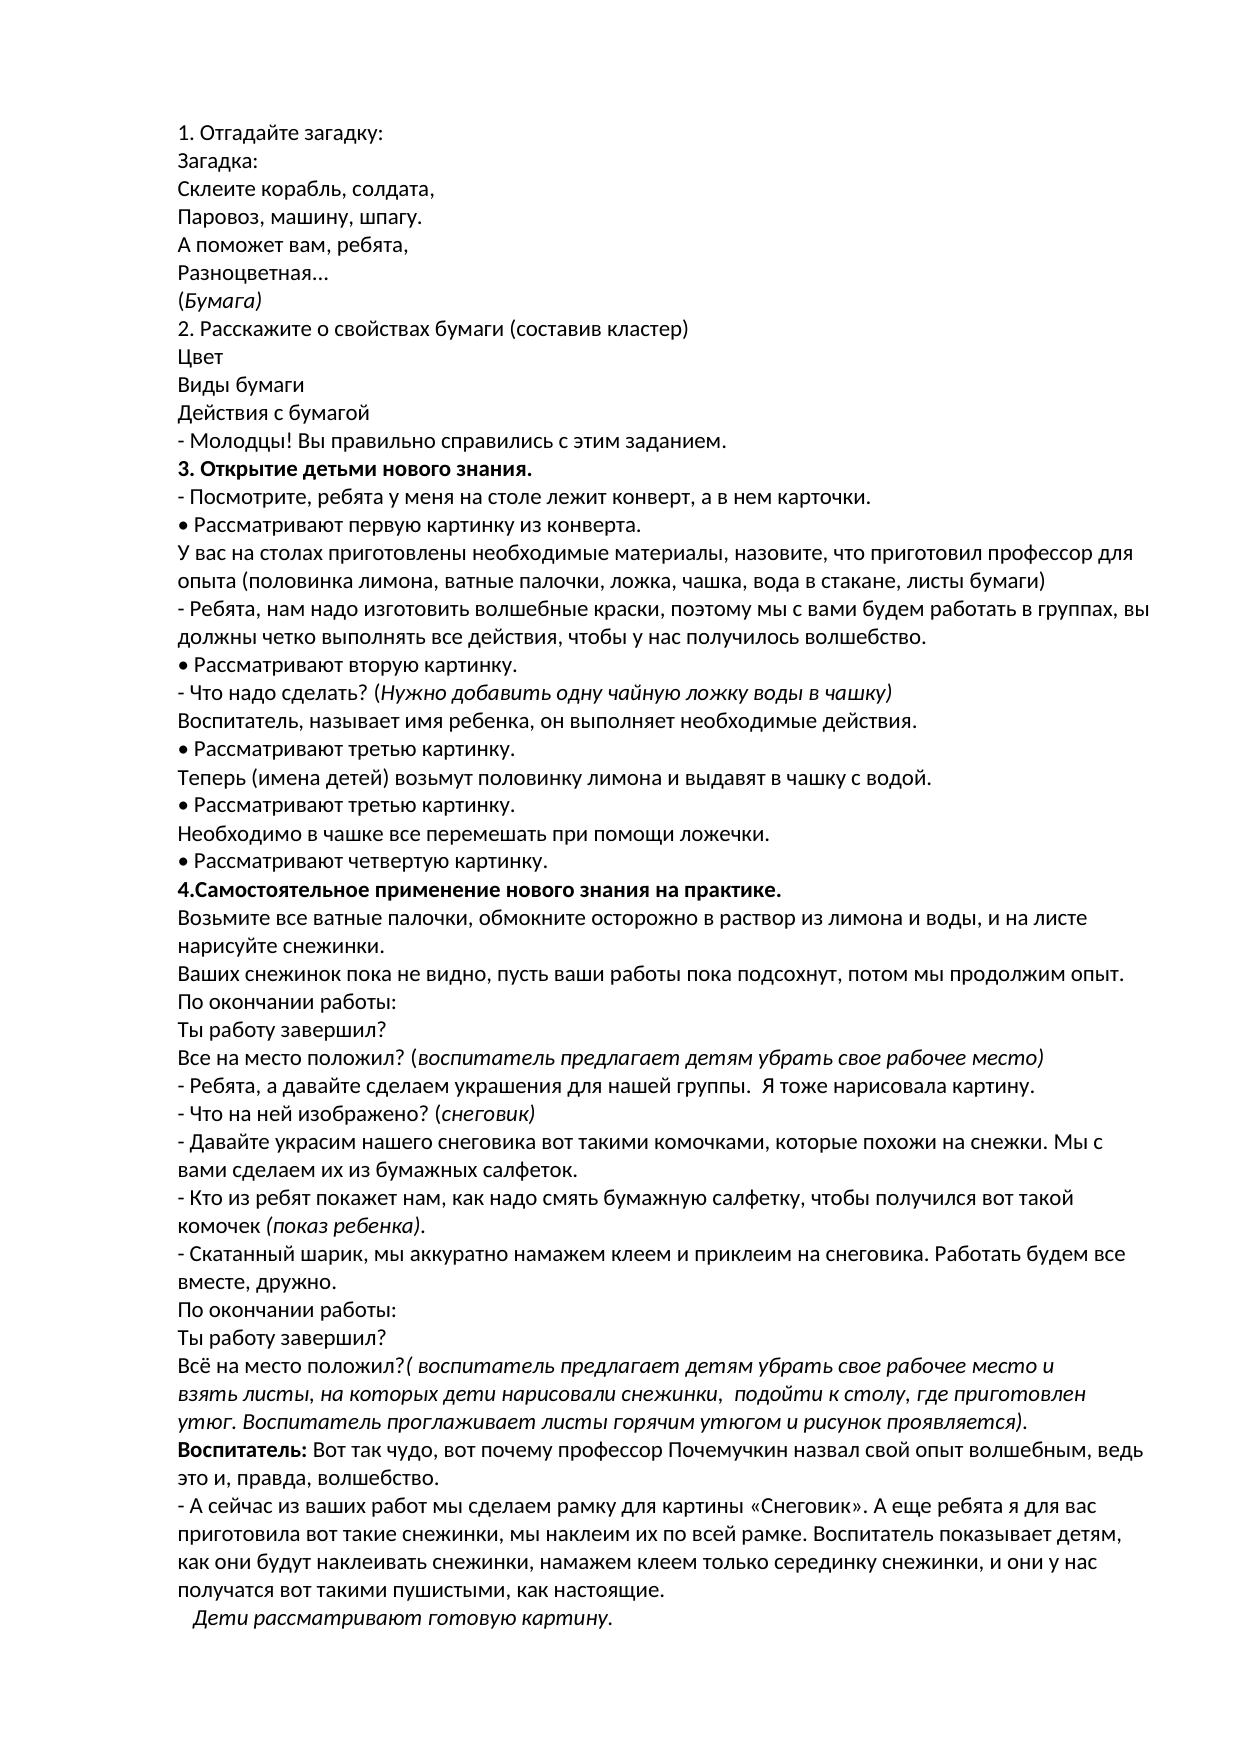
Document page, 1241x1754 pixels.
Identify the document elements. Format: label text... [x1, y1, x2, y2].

text А поможет вам, ребята, [177, 230, 1152, 258]
text Действия с бумагой [177, 398, 1152, 426]
text Паровоз, машину, шпагу. [177, 202, 1152, 230]
text - А сейчас из ваших работ мы сделаем рамку для картины «Снеговик». А еще ребята я для вас приготовила вот такие снежинки, мы наклеим их по всей рамке. Воспитатель показывает детям, как они будут наклеивать снежинки, намажем клеем только серединку снежинки, и они у нас получатся вот такими пушистыми, как настоящие. [177, 1491, 1152, 1603]
text Все на место положил? (воспитатель предлагает детям убрать свое рабочее место) [177, 1043, 1152, 1071]
text 1. Отгадайте загадку: [177, 118, 1152, 146]
text 2. Расскажите о свойствах бумаги (составив кластер) [177, 314, 1152, 342]
text - Скатанный шарик, мы аккуратно намажем клеем и приклеим на снеговика. Работать будем все вместе, дружно. [177, 1239, 1152, 1295]
text Цвет [177, 342, 1152, 370]
text • Рассматривают первую картинку из конверта. [177, 510, 1152, 538]
text Ты работу завершил? [177, 1015, 1152, 1043]
text Необходимо в чашке все перемешать при помощи ложечки. [177, 819, 1152, 847]
text - Кто из ребят покажет нам, как надо смять бумажную салфетку, чтобы получился вот такой комочек (показ ребенка). [177, 1183, 1152, 1239]
text • Рассматривают третью картинку. [177, 734, 1152, 763]
text У вас на столах приготовлены необходимые материалы, назовите, что приготовил профессор для опыта (половинка лимона, ватные палочки, ложка, чашка, вода в стакане, листы бумаги) [177, 538, 1152, 594]
text 4.Самостоятельное применение нового знания на практике. [177, 875, 1152, 903]
text • Рассматривают вторую картинку. [177, 651, 1152, 678]
text - Молодцы! Вы правильно справились с этим заданием. [177, 426, 1152, 454]
text - Ребята, а давайте сделаем украшения для нашей группы. Я тоже нарисовала картину. [177, 1071, 1152, 1099]
text Загадка: [177, 146, 1152, 174]
text Воспитатель, называет имя ребенка, он выполняет необходимые действия. [177, 707, 1152, 734]
text • Рассматривают четвертую картинку. [177, 847, 1152, 875]
text • Рассматривают третью картинку. [177, 791, 1152, 819]
text Ты работу завершил? [177, 1323, 1152, 1351]
text Всё на место положил?( воспитатель предлагает детям убрать свое рабочее место и [177, 1351, 1152, 1379]
text Дети рассматривают готовую картину. [177, 1603, 1152, 1631]
text По окончании работы: [177, 987, 1152, 1015]
text Ваших снежинок пока не видно, пусть ваши работы пока подсохнут, потом мы продолжим опыт. [177, 959, 1152, 987]
text - Давайте украсим нашего снеговика вот такими комочками, которые похожи на снежки. Мы с вами сделаем их из бумажных салфеток. [177, 1127, 1152, 1183]
text Склеите корабль, солдата, [177, 174, 1152, 202]
text - Что на ней изображено? (снеговик) [177, 1099, 1152, 1127]
text По окончании работы: [177, 1295, 1152, 1323]
text Возьмите все ватные палочки, обмокните осторожно в раствор из лимона и воды, и на листе нарисуйте снежинки. [177, 903, 1152, 959]
text (Бумага) [177, 286, 1152, 314]
text 3. Открытие детьми нового знания. [177, 454, 1152, 482]
text взять листы, на которых дети нарисовали снежинки, подойти к столу, где приготовлен утюг. Воспитатель проглаживает листы горячим утюгом и рисунок проявляется). Воспитатель: Вот так чудо, вот почему профессор Почемучкин назвал свой опыт волшебным, ведь это и, правда, волшебство. [177, 1379, 1152, 1491]
text - Что надо сделать? (Нужно добавить одну чайную ложку воды в чашку) [177, 678, 1152, 707]
text Теперь (имена детей) возьмут половинку лимона и выдавят в чашку с водой. [177, 763, 1152, 791]
text Разноцветная... [177, 258, 1152, 286]
text - Ребята, нам надо изготовить волшебные краски, поэтому мы с вами будем работать в группах, вы должны четко выполнять все действия, чтобы у нас получилось волшебство. [177, 594, 1152, 651]
text Виды бумаги [177, 370, 1152, 398]
text - Посмотрите, ребята у меня на столе лежит конверт, а в нем карточки. [177, 482, 1152, 510]
